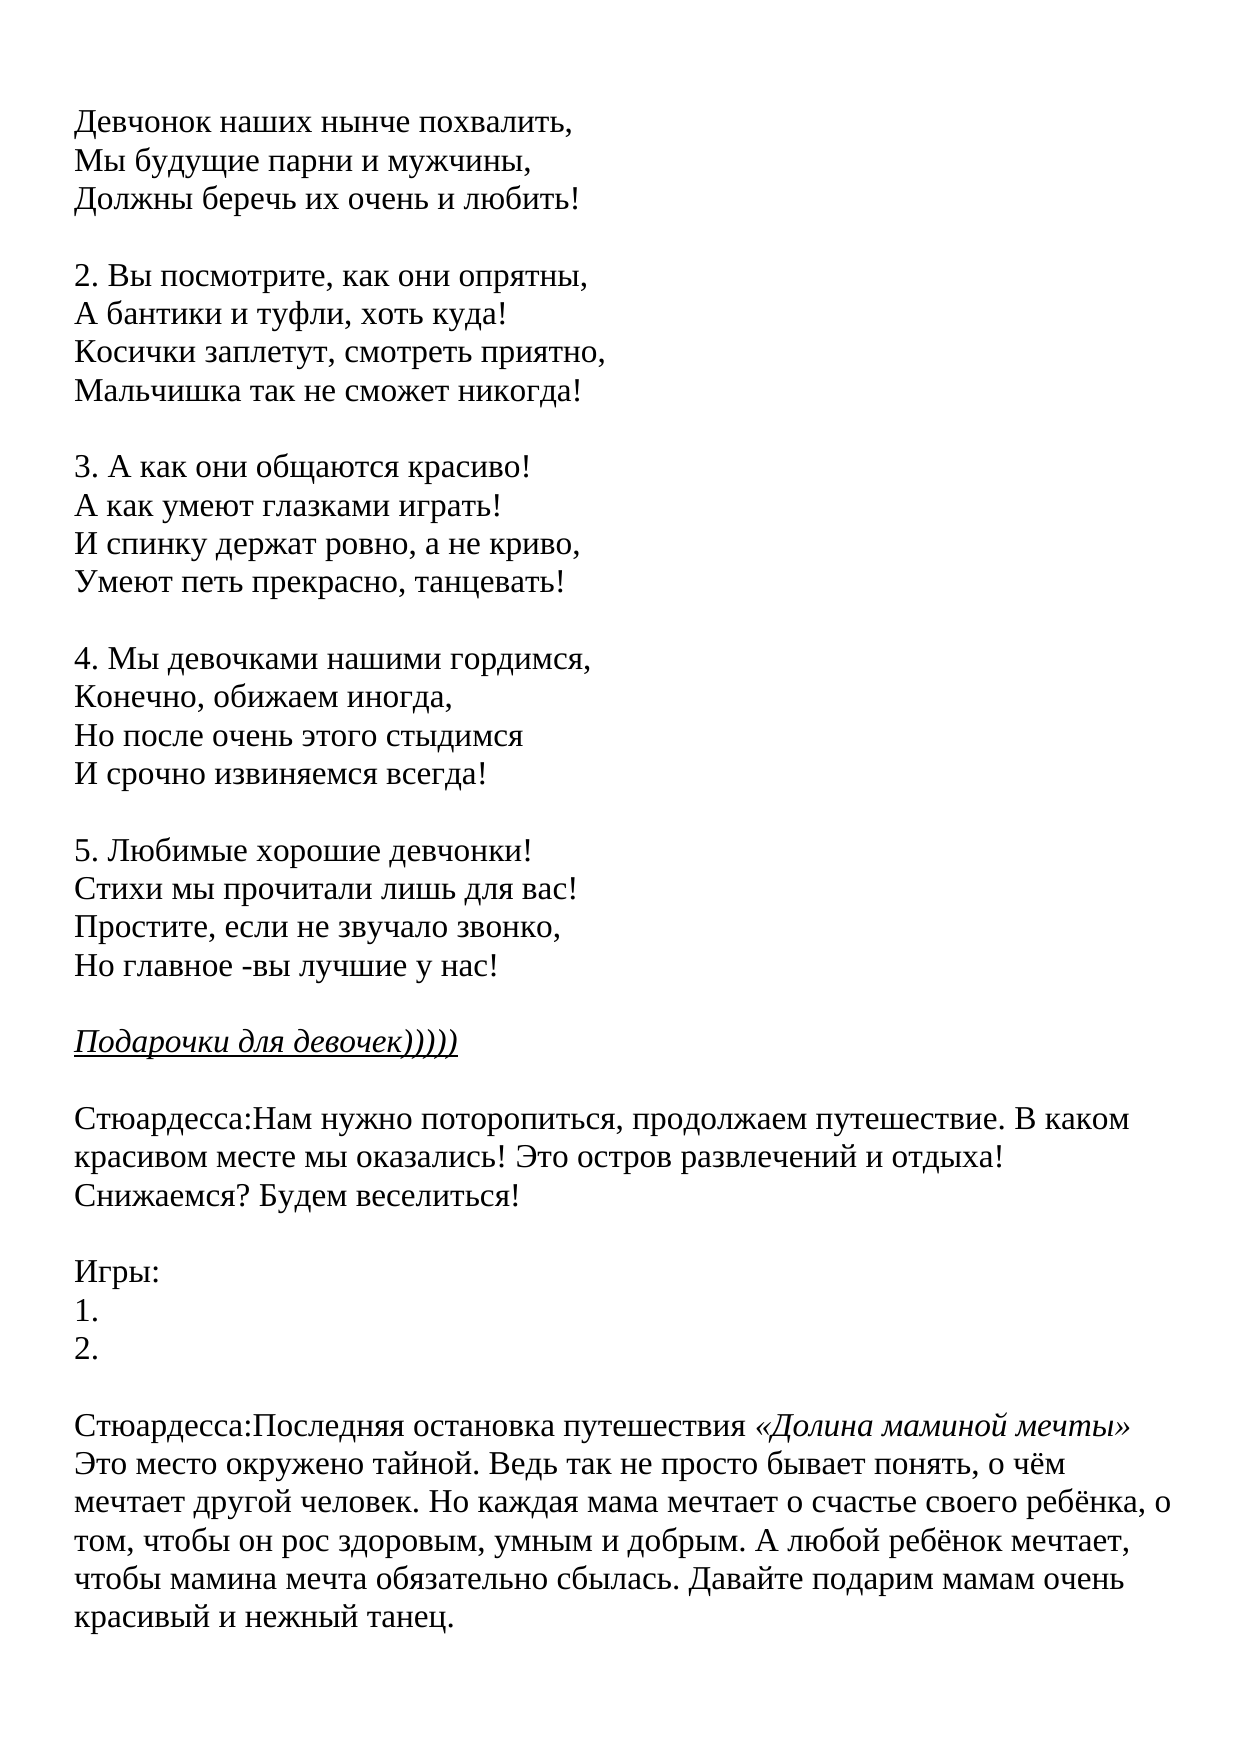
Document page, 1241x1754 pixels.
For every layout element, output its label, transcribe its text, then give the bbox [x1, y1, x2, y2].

text И срочно извиняемся всегда! [74, 753, 1181, 792]
text 3. А как они общаются красиво! [74, 447, 1181, 485]
text Подарочки для девочек))))) [74, 1022, 1181, 1060]
text Это место окружено тайной. Ведь так не просто бывает понять, о чём мечтает другой человек. Но каждая мама мечтает о счастье своего ребёнка, о том, чтобы он рос здоровым, умным и добрым. А любой ребёнок мечтает, чтобы мамина мечта обязательно сбылась. Давайте подарим мамам очень красивый и нежный танец. [74, 1443, 1181, 1635]
text Умеют петь прекрасно, танцевать! [74, 562, 1181, 600]
text 4. Мы девочками нашими гордимся, [74, 638, 1181, 677]
text Девчонок наших нынче похвалить, [74, 102, 1181, 140]
text А бантики и туфли, хоть куда! [74, 293, 1181, 332]
text Конечно, обижаем иногда, [74, 677, 1181, 715]
text А как умеют глазками играть! [74, 485, 1181, 523]
text Простите, если не звучало звонко, [74, 907, 1181, 945]
text Но после очень этого стыдимся [74, 715, 1181, 753]
text Стихи мы прочитали лишь для вас! [74, 868, 1181, 907]
text Мальчишка так не сможет никогда! [74, 370, 1181, 408]
text 5. Любимые хорошие девчонки! [74, 830, 1181, 868]
text 1. [74, 1290, 1181, 1328]
text Мы будущие парни и мужчины, [74, 140, 1181, 178]
text И спинку держат ровно, а не криво, [74, 523, 1181, 562]
text 2. [74, 1328, 1181, 1367]
text Игры: [74, 1252, 1181, 1290]
text Но главное -вы лучшие у нас! [74, 945, 1181, 983]
text Стюардесса:Нам нужно поторопиться, продолжаем путешествие. В каком красивом месте мы оказались! Это остров развлечений и отдыха! Снижаемся? Будем веселиться! [74, 1098, 1181, 1213]
text Должны беречь их очень и любить! [74, 178, 1181, 217]
text Косички заплетут, смотреть приятно, [74, 332, 1181, 370]
text Стюардесса:Последняя остановка путешествия «Долина маминой мечты» [74, 1405, 1181, 1443]
text 2. Вы посмотрите, как они опрятны, [74, 255, 1181, 293]
